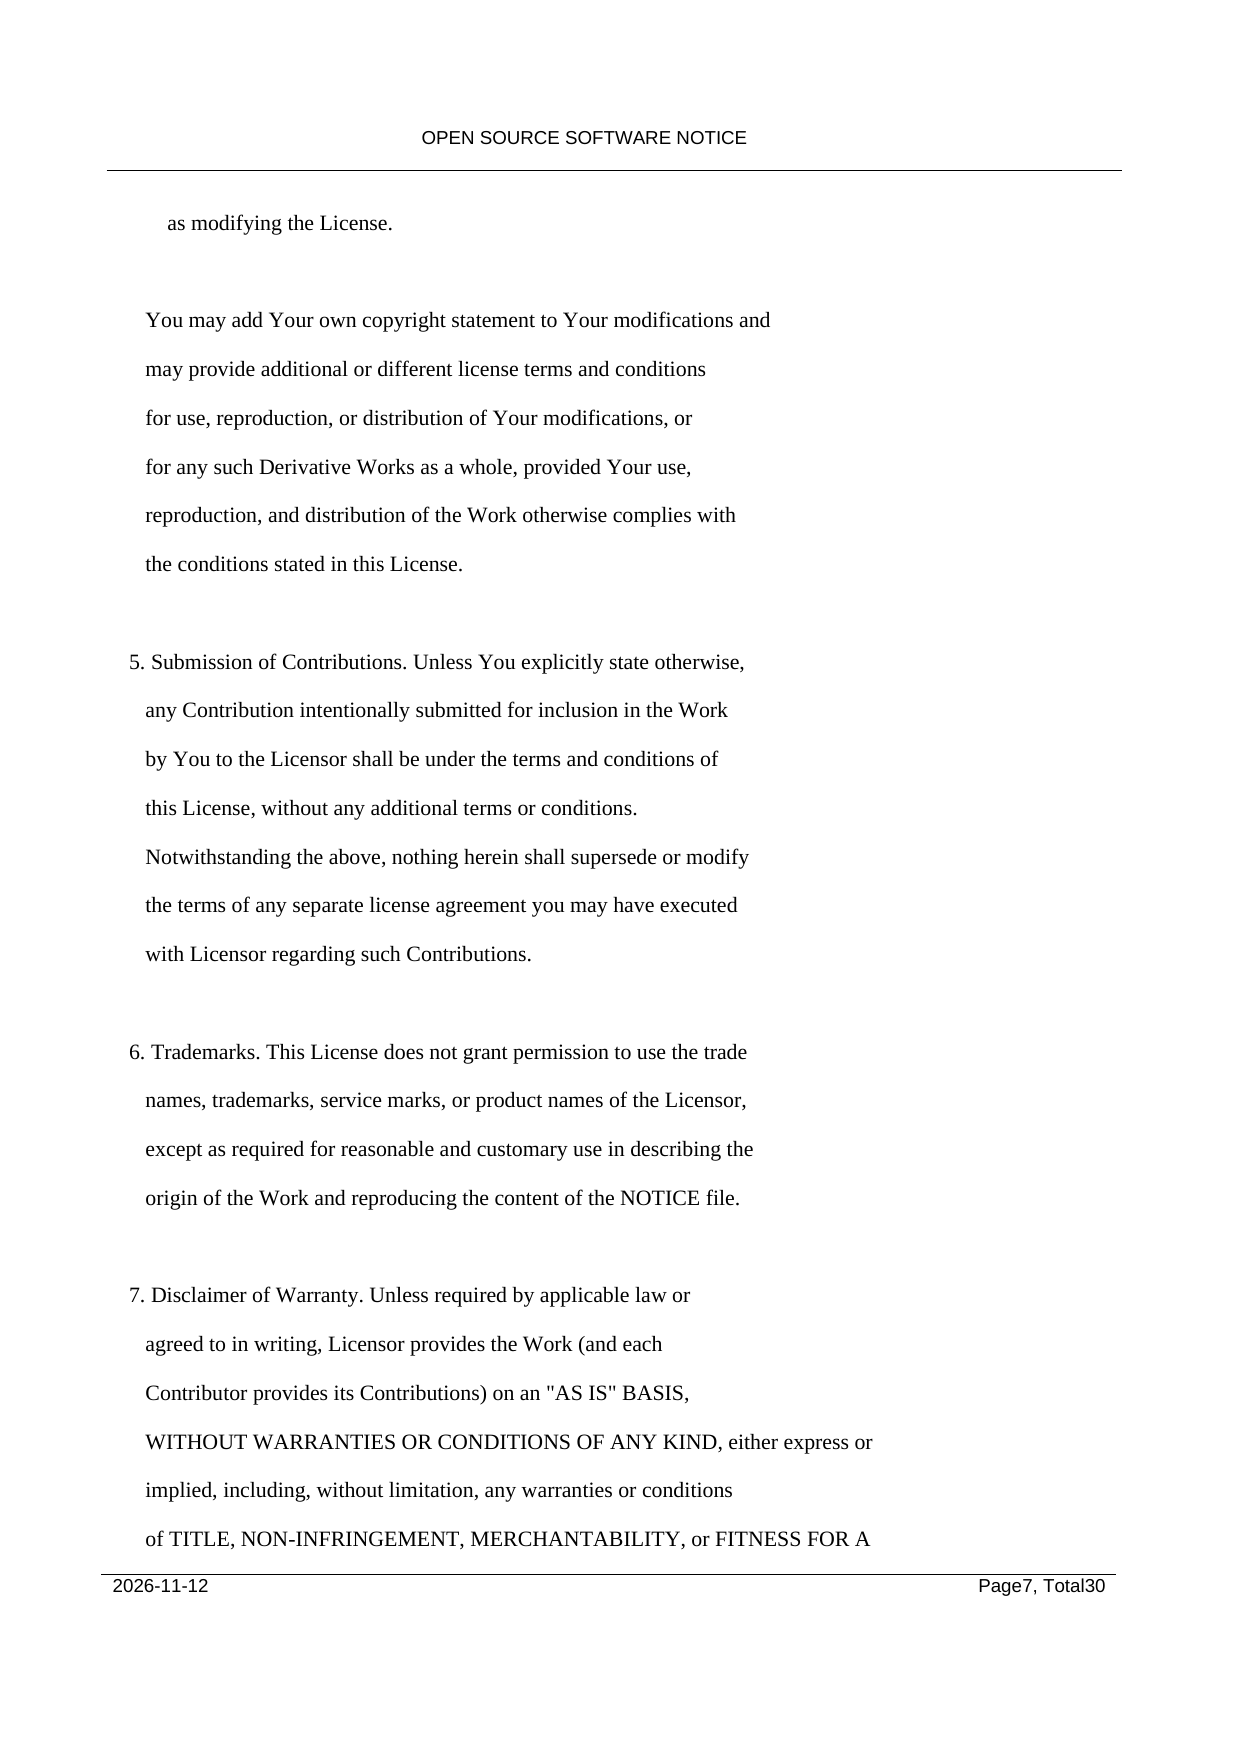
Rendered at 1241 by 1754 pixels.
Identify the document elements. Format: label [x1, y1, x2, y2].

text [112, 206, 1128, 1555]
